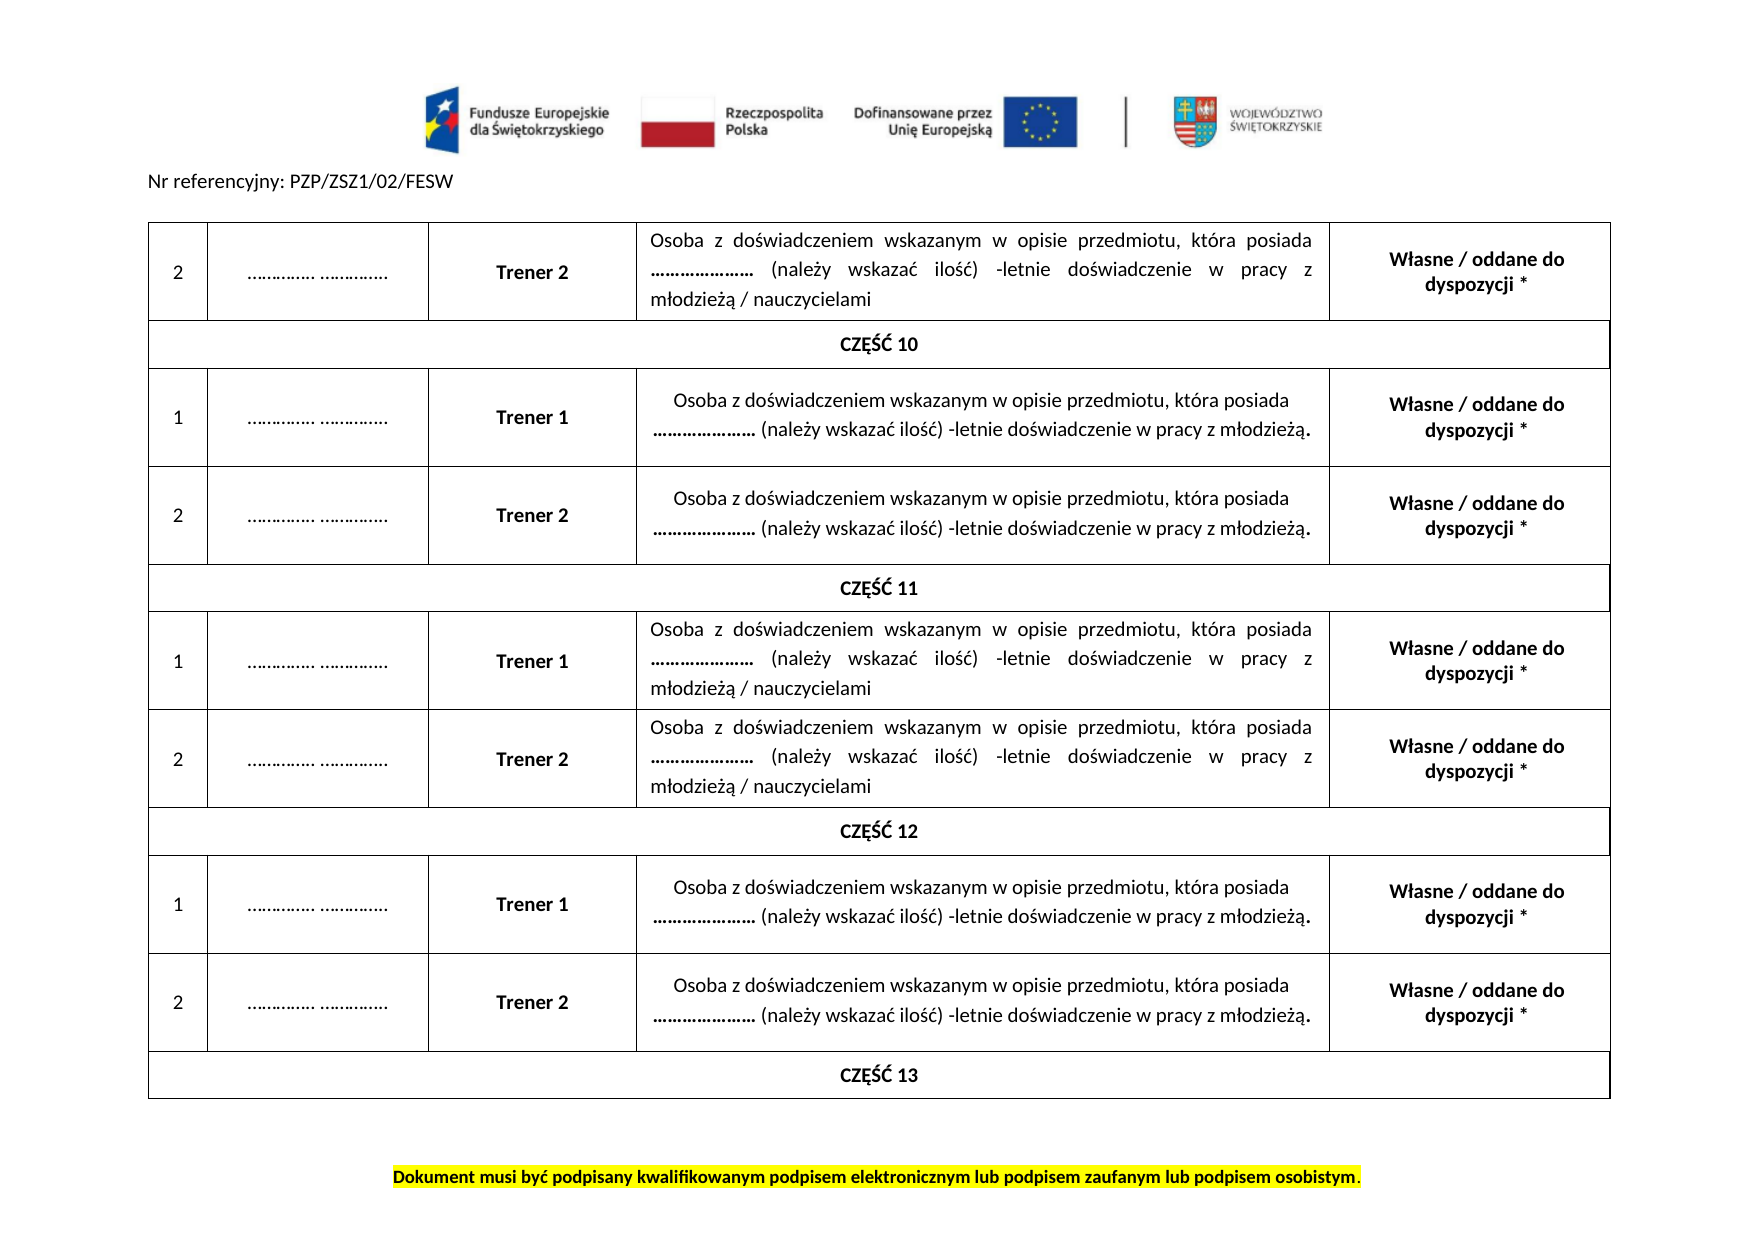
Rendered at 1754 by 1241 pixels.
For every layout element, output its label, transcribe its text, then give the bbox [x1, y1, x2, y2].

table_cell CZĘŚĆ 11 [149, 565, 1609, 611]
table_cell 1 [149, 612, 207, 709]
table_cell Trener 2 [429, 710, 636, 807]
table_cell Własne / oddane do dyspozycji * [1330, 856, 1610, 953]
table_cell Trener 1 [429, 369, 636, 466]
table_cell CZĘŚĆ 12 [149, 808, 1609, 854]
table_cell Trener 1 [429, 612, 636, 709]
table_cell Trener 2 [429, 954, 636, 1051]
table_cell Trener 2 [429, 223, 636, 320]
table_cell Osoba z doświadczeniem wskazanym w opisie przedmiotu, która posiada ………………… (należy wskazać ilość) -letnie doświadczenie w pracy z młodzieżą. [637, 856, 1329, 953]
table_cell ………….. ………….. [208, 467, 428, 564]
table_cell CZĘŚĆ 10 [149, 321, 1609, 367]
table_cell Własne / oddane do dyspozycji * [1330, 223, 1610, 320]
picture [392, 44, 1362, 168]
table_cell Własne / oddane do dyspozycji * [1330, 612, 1610, 709]
table_cell Trener 2 [429, 467, 636, 564]
table_cell ………….. ………….. [208, 710, 428, 807]
table_cell ………….. ………….. [208, 369, 428, 466]
table_cell Osoba z doświadczeniem wskazanym w opisie przedmiotu, która posiada ………………… (należy wskazać ilość) -letnie doświadczenie w pracy z młodzieżą. [637, 467, 1329, 564]
table_cell CZĘŚĆ 13 [149, 1052, 1609, 1098]
table_cell Osoba z doświadczeniem wskazanym w opisie przedmiotu, która posiada ………………… (należy wskazać ilość) -letnie doświadczenie w pracy z młodzieżą. [637, 954, 1329, 1051]
table_cell Trener 1 [429, 856, 636, 953]
table_cell 1 [149, 369, 207, 466]
table_cell 2 [149, 223, 207, 320]
table_cell ………….. ………….. [208, 612, 428, 709]
table_cell ………….. ………….. [208, 954, 428, 1051]
table_cell 2 [149, 954, 207, 1051]
table_cell 2 [149, 467, 207, 564]
table_cell Własne / oddane do dyspozycji * [1330, 369, 1610, 466]
table_cell Własne / oddane do dyspozycji * [1330, 710, 1610, 807]
table_cell Własne / oddane do dyspozycji * [1330, 954, 1610, 1051]
table_cell Osoba z doświadczeniem wskazanym w opisie przedmiotu, która posiada ………………… (należy wskazać ilość) -letnie doświadczenie w pracy z młodzieżą. [637, 369, 1329, 466]
table_cell ………….. ………….. [208, 856, 428, 953]
table_cell Własne / oddane do dyspozycji * [1330, 467, 1610, 564]
table_cell 1 [149, 856, 207, 953]
table_cell 2 [149, 710, 207, 807]
table_cell ………….. ………….. [208, 223, 428, 320]
